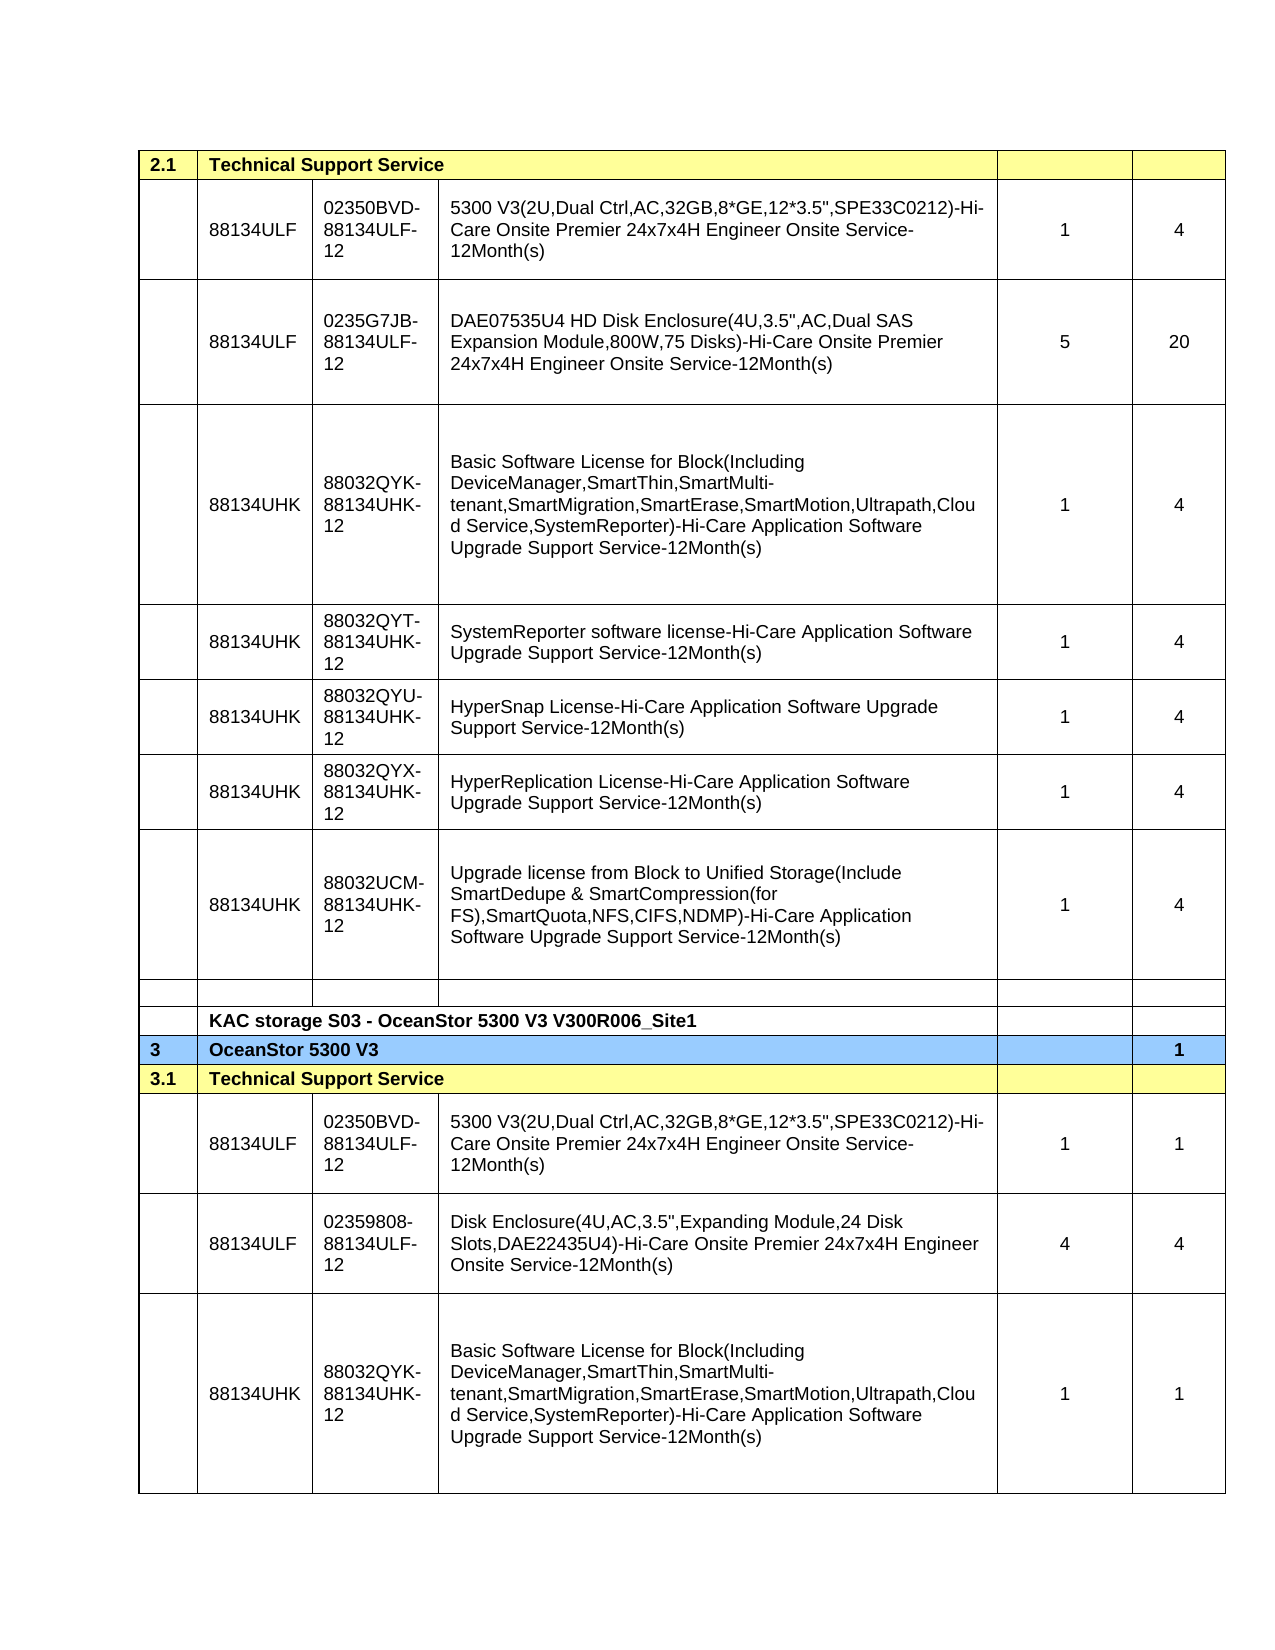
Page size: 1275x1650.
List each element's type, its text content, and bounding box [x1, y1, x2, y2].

table_cell [1133, 151, 1225, 179]
table_cell [140, 1094, 197, 1193]
table_cell [198, 980, 312, 1006]
table_cell 88134ULF [198, 1094, 312, 1193]
table_cell 1 [998, 830, 1132, 979]
table_cell HyperReplication License-Hi-Care Application Software Upgrade Support Service-12Month(s) [439, 755, 997, 829]
table_cell HyperSnap License-Hi-Care Application Software Upgrade Support Service-12Month(s) [439, 680, 997, 754]
table_cell Basic Software License for Block(Including DeviceManager,SmartThin,SmartMulti-tenant,SmartMigration,SmartErase,SmartMotion,Ultrapath,Cloud Service,SystemReporter)-Hi-Care Application Software Upgrade Support Service-12Month(s) [439, 405, 997, 604]
table_cell 1 [1133, 1036, 1225, 1064]
table_cell 88032QYX-88134UHK-12 [313, 755, 438, 829]
table_cell [140, 405, 197, 604]
table_cell [140, 1294, 197, 1493]
table_cell 2.1 [140, 151, 197, 179]
table_cell 1 [998, 755, 1132, 829]
table_cell 88134UHK [198, 605, 312, 679]
table_cell 4 [1133, 755, 1225, 829]
table_cell Upgrade license from Block to Unified Storage(Include SmartDedupe & SmartCompression(for FS),SmartQuota,NFS,CIFS,NDMP)-Hi-Care Application Software Upgrade Support Service-12Month(s) [439, 830, 997, 979]
table_cell 02350BVD-88134ULF-12 [313, 180, 438, 279]
table_cell 5 [998, 280, 1132, 404]
table_cell 1 [1133, 1294, 1225, 1493]
table_cell [998, 1065, 1132, 1093]
table_cell [140, 1007, 197, 1035]
table_cell [140, 830, 197, 979]
table_cell 02350BVD-88134ULF-12 [313, 1094, 438, 1193]
table_cell [998, 151, 1132, 179]
table_cell [140, 755, 197, 829]
table_cell 5300 V3(2U,Dual Ctrl,AC,32GB,8*GE,12*3.5",SPE33C0212)-Hi-Care Onsite Premier 24x7x4H Engineer Onsite Service-12Month(s) [439, 1094, 997, 1193]
table_cell 88032UCM-88134UHK-12 [313, 830, 438, 979]
table_cell 1 [998, 680, 1132, 754]
table_cell DAE07535U4 HD Disk Enclosure(4U,3.5",AC,Dual SAS Expansion Module,800W,75 Disks)-Hi-Care Onsite Premier 24x7x4H Engineer Onsite Service-12Month(s) [439, 280, 997, 404]
table_cell 4 [998, 1194, 1132, 1293]
table_cell KAC storage S03 - OceanStor 5300 V3 V300R006_Site1 [198, 1007, 997, 1035]
table_cell 4 [1133, 180, 1225, 279]
table_cell 88134UHK [198, 830, 312, 979]
table_cell Technical Support Service [198, 1065, 997, 1093]
table_cell 02359808-88134ULF-12 [313, 1194, 438, 1293]
table_cell 4 [1133, 1194, 1225, 1293]
table_cell 0235G7JB-88134ULF-12 [313, 280, 438, 404]
table_cell 20 [1133, 280, 1225, 404]
table_cell 88032QYT-88134UHK-12 [313, 605, 438, 679]
table_cell 1 [1133, 1094, 1225, 1193]
table_cell 1 [998, 1094, 1132, 1193]
table_cell [140, 980, 197, 1006]
table_cell 1 [998, 605, 1132, 679]
table_cell 4 [1133, 405, 1225, 604]
table_cell [140, 605, 197, 679]
table_cell SystemReporter software license-Hi-Care Application Software Upgrade Support Service-12Month(s) [439, 605, 997, 679]
table_cell Disk Enclosure(4U,AC,3.5",Expanding Module,24 Disk Slots,DAE22435U4)-Hi-Care Onsite Premier 24x7x4H Engineer Onsite Service-12Month(s) [439, 1194, 997, 1293]
table_cell 88134ULF [198, 280, 312, 404]
table_cell OceanStor 5300 V3 [198, 1036, 997, 1064]
table_cell 88134UHK [198, 405, 312, 604]
table_cell [140, 280, 197, 404]
table_cell 88032QYK-88134UHK-12 [313, 1294, 438, 1493]
table_cell [998, 1007, 1132, 1035]
table_cell 1 [998, 1294, 1132, 1493]
table_cell 3.1 [140, 1065, 197, 1093]
table_cell 4 [1133, 680, 1225, 754]
table_cell 4 [1133, 830, 1225, 979]
table_cell [998, 1036, 1132, 1064]
table_cell 88134UHK [198, 680, 312, 754]
table_cell [439, 980, 997, 1006]
table_cell 1 [998, 180, 1132, 279]
table_cell Basic Software License for Block(Including DeviceManager,SmartThin,SmartMulti-tenant,SmartMigration,SmartErase,SmartMotion,Ultrapath,Cloud Service,SystemReporter)-Hi-Care Application Software Upgrade Support Service-12Month(s) [439, 1294, 997, 1493]
table_cell 1 [998, 405, 1132, 604]
table_cell [140, 180, 197, 279]
table_cell 5300 V3(2U,Dual Ctrl,AC,32GB,8*GE,12*3.5",SPE33C0212)-Hi-Care Onsite Premier 24x7x4H Engineer Onsite Service-12Month(s) [439, 180, 997, 279]
table_cell 88134UHK [198, 755, 312, 829]
table_cell [1133, 1065, 1225, 1093]
table_cell 3 [140, 1036, 197, 1064]
table_cell 88134UHK [198, 1294, 312, 1493]
table_cell 4 [1133, 605, 1225, 679]
table_cell [1133, 980, 1225, 1006]
table_cell [1133, 1007, 1225, 1035]
table_cell Technical Support Service [198, 151, 997, 179]
table_cell 88134ULF [198, 1194, 312, 1293]
table_cell 88032QYK-88134UHK-12 [313, 405, 438, 604]
table_cell 88032QYU-88134UHK-12 [313, 680, 438, 754]
table_cell [140, 680, 197, 754]
table_cell 88134ULF [198, 180, 312, 279]
table_cell [313, 980, 438, 1006]
table_cell [140, 1194, 197, 1293]
table_cell [998, 980, 1132, 1006]
